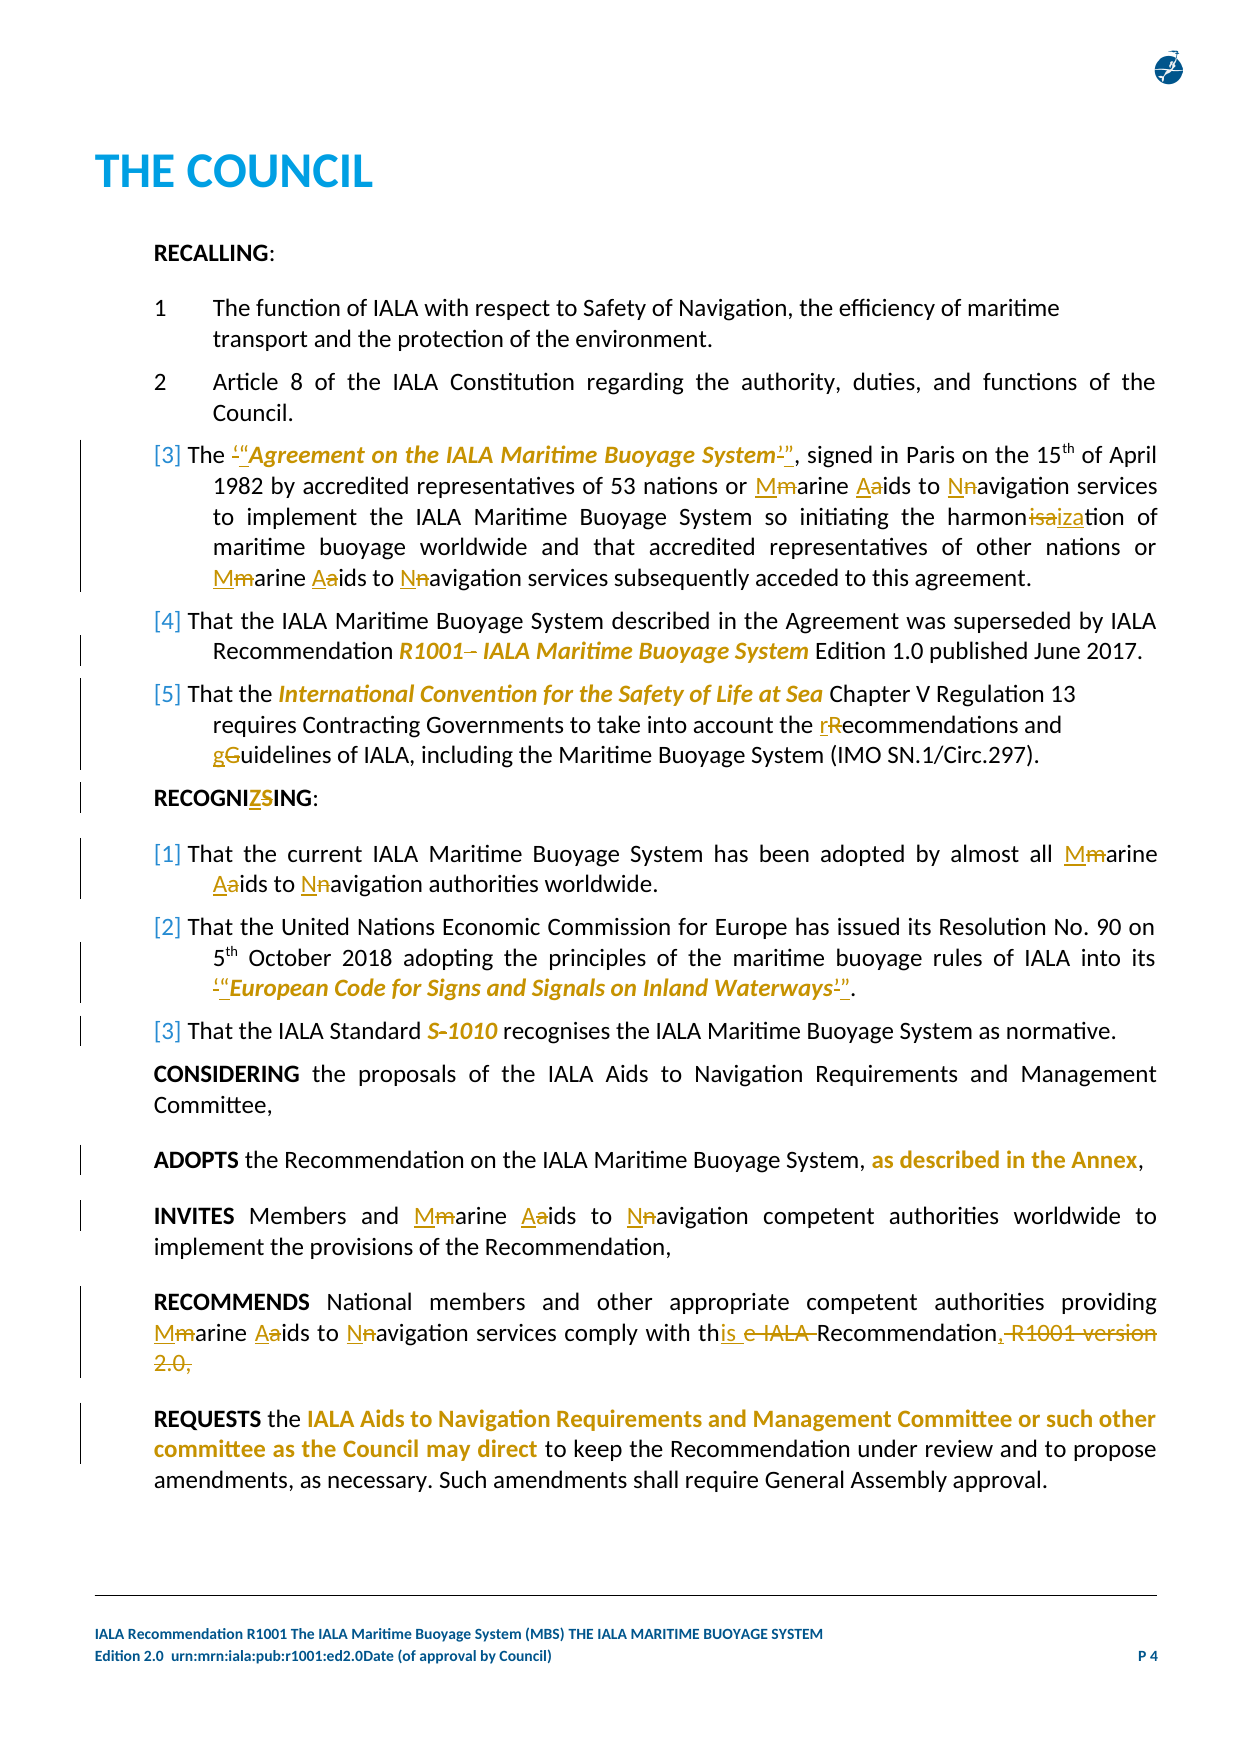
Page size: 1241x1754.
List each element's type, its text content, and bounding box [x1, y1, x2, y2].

list That the IALA Standard S1010 recognises the IALA Maritime Buoyage System as normative. [153, 1016, 1157, 1046]
text THE COUNCIL [94, 138, 1157, 199]
list That the United Nations Economic Commission for Europe has issued its Resolution No. 90 on 5th October 2018 adopting the principles of the maritime buoyage rules of IALA into its European Code for Signs and Signals on Inland Waterways. [153, 911, 1157, 1003]
text ADOPTS the Recommendation on the IALA Maritime Buoyage System, as described in the Annex, [153, 1144, 1157, 1175]
text REQUESTS the IALA Aids to Navigation Requirements and Management Committee or such other committee as the Council may direct to keep the Recommendation under review and to propose amendments, as necessary. Such amendments shall require General Assembly approval. [153, 1403, 1157, 1494]
list The Agreement on the IALA Maritime Buoyage System, signed in Paris on the 15th of April 1982 by accredited representatives of 53 nations or arine ids to avigation services to implement the IALA Maritime Buoyage System so initiating the harmontion of maritime buoyage worldwide and that accredited representatives of other nations or arine ids to avigation services subsequently acceded to this agreement. [153, 440, 1157, 592]
text CONSIDERING the proposals of the IALA Aids to Navigation Requirements and Management Committee, [153, 1058, 1157, 1119]
list That the International Convention for the Safety of Life at Sea Chapter V Regulation 13 requires Contracting Governments to take into account the ecommendations and uidelines of IALA, including the Maritime Buoyage System (IMO SN.1/Circ.297). [153, 678, 1157, 770]
text RECOGNIING: [153, 782, 1157, 813]
list That the IALA Maritime Buoyage System described in the Agreement was superseded by IALA Recommendation R1001 IALA Maritime Buoyage System Edition 1.0 published June 2017. [153, 605, 1157, 666]
list Article 8 of the IALA Constitution regarding the authority, duties, and functions of the Council. [153, 366, 1157, 427]
picture [1123, 0, 1241, 119]
list That the current IALA Maritime Buoyage System has been adopted by almost all arine ids to avigation authorities worldwide. [153, 838, 1157, 899]
text RECALLING: [153, 237, 1157, 268]
text RECOMMENDS National members and other appropriate competent authorities providing arine ids to avigation services comply with thRecommendation [153, 1286, 1157, 1378]
list The function of IALA with respect to Safety of Navigation, the efficiency of maritime transport and the protection of the environment. [153, 293, 1157, 354]
text INVITES Members and arine ids to avigation competent authorities worldwide to implement the provisions of the Recommendation, [153, 1200, 1157, 1261]
